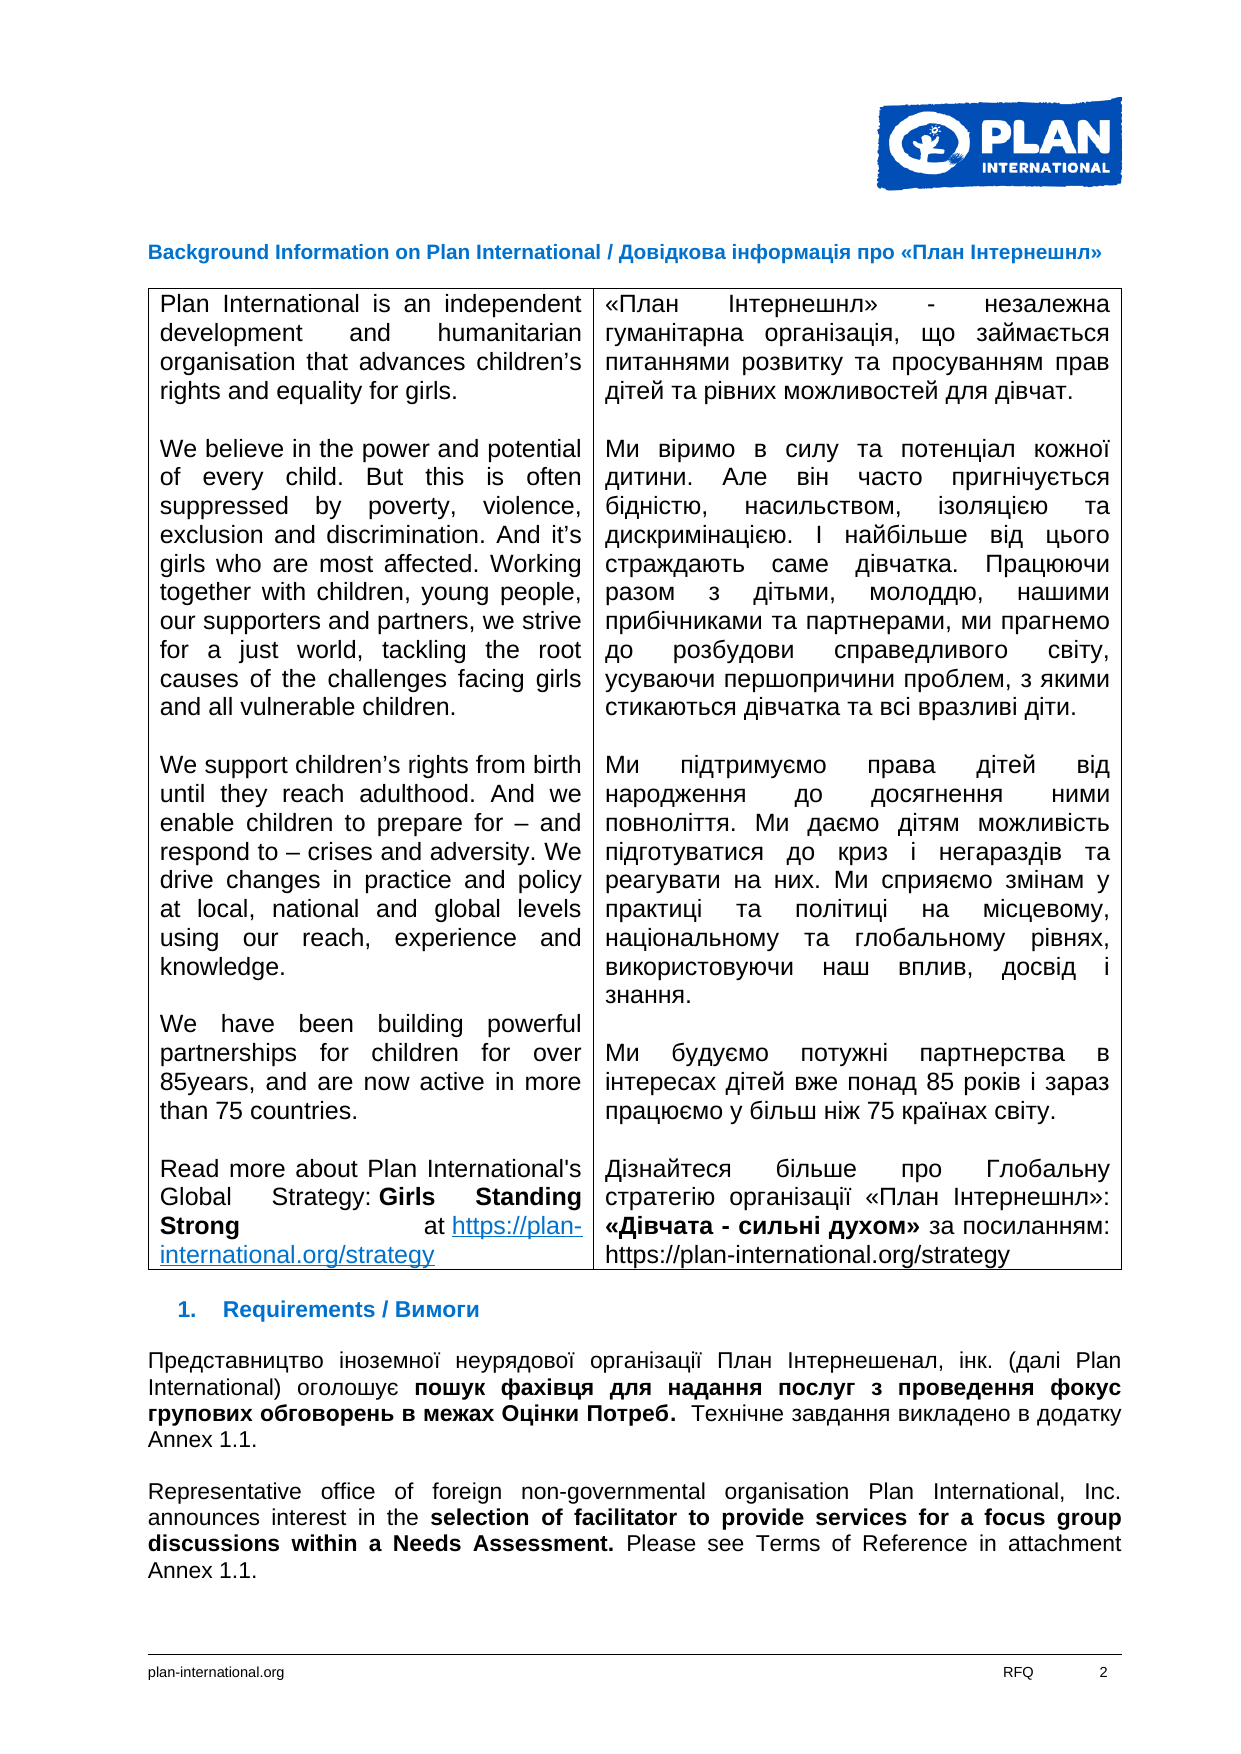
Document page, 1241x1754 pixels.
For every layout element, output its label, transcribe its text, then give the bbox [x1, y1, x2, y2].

text Представництво іноземної неурядової організації План Інтернешенал, інк. (далі Plan International) оголошує пошук фахівця для надання послуг з проведення фокус групових обговорень в межах Оцінки Потреб. Технічне завдання викладено в додатку Annex 1.1. [148, 1347, 1122, 1453]
table_header Plan International is an independent development and humanitarian organisation that advances children’s rights and equality for girls. We believe in the power and potential of every child. But this is often suppressed by poverty, violence, exclusion and discrimination. And it’s girls who are most affected. Working together with children, young people, our supporters and partners, we strive for a just world, tackling the root causes of the challenges facing girls and all vulnerable children. We support children’s rights from birth until they reach adulthood. And we enable children to prepare for – and respond to – crises and adversity. We drive changes in practice and policy at local, national and global levels using our reach, experience and knowledge. We have been building powerful partnerships for children for over 85years, and are now active in more than 75 countries. Read more about Plan International's Global Strategy: Girls Standing Strong at https://plan-international.org/strategy [149, 289, 593, 1268]
table_header «План Інтернешнл» - незалежна гуманітарна організація, що займається питаннями розвитку та просуванням прав дітей та рівних можливостей для дівчат. Ми віримо в силу та потенціал кожної дитини. Але він часто пригнічується бідністю, насильством, ізоляцією та дискримінацією. І найбільше від цього страждають саме дівчатка. Працюючи разом з дітьми, молоддю, нашими прибічниками та партнерами, ми прагнемо до розбудови справедливого світу, усуваючи першопричини проблем, з якими стикаються дівчатка та всі вразливі діти. Ми підтримуємо права дітей від народження до досягнення ними повноліття. Ми даємо дітям можливість підготуватися до криз і негараздів та реагувати на них. Ми сприяємо змінам у практиці та політиці на місцевому, національному та глобальному рівнях, використовуючи наш вплив, досвід і знання. Ми будуємо потужні партнерства в інтересах дітей вже понад 85 років і зараз працюємо у більш ніж 75 країнах світу. Дізнайтеся більше про Глобальну стратегію організації «План Інтернешнл»: «Дівчата - сильні духом» за посиланням: https://plan-international.org/strategy [594, 289, 1121, 1268]
text Background Information on Plan International / Довідкова інформація про «План Інтернешнл» [148, 240, 1122, 264]
text Representative office of foreign non-governmental organisation Plan International, Inc. announces interest in the selection of facilitator to provide services for a focus group discussions within a Needs Assessment. Please see Terms of Reference in attachment Annex 1.1. [148, 1478, 1122, 1583]
picture [876, 97, 1123, 191]
list Requirements / Вимоги [177, 1296, 1122, 1322]
